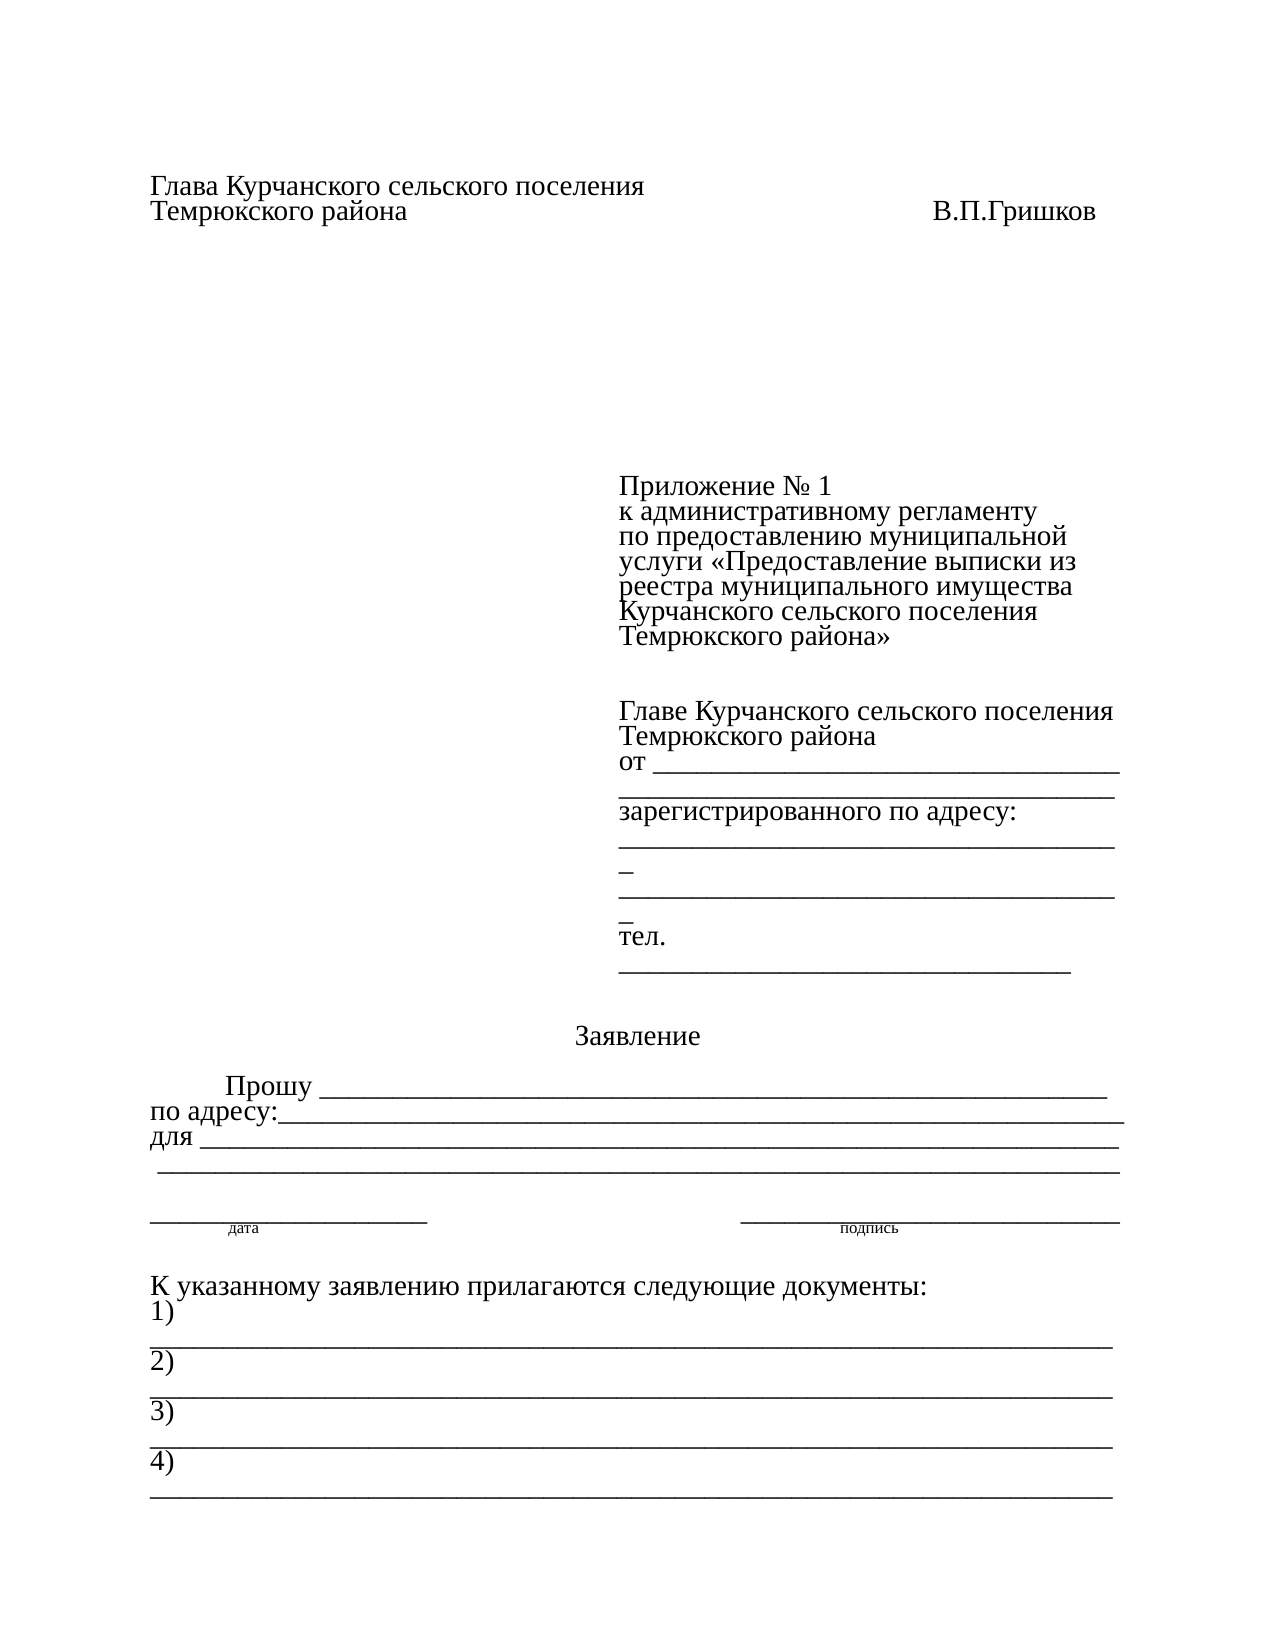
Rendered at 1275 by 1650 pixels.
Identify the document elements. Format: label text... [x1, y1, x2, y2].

text ___________________ __________________________ [150, 1200, 1125, 1225]
text Заявление [150, 1025, 1125, 1050]
text __________________________________ [619, 775, 1125, 800]
text по адресу:__________________________________________________________ [150, 1100, 1125, 1125]
text от ________________________________ [619, 750, 1125, 775]
text Главе Курчанского сельского поселения Темрюкского района [619, 700, 1125, 750]
text ___________________________________ [619, 825, 1125, 875]
text дата подпись [150, 1225, 1125, 1250]
text Прошу ______________________________________________________ [150, 1075, 1125, 1100]
text __________________________________________________________________ [150, 1150, 1125, 1175]
text тел. _______________________________ [619, 925, 1125, 975]
text Приложение № 1 [619, 475, 1125, 500]
text к административному регламенту [619, 500, 1125, 525]
text Темрюкского района В.П.Гришков [150, 200, 1125, 225]
text 4) __________________________________________________________________ [150, 1450, 1125, 1500]
text ___________________________________ [619, 875, 1125, 925]
text 1) __________________________________________________________________ [150, 1300, 1125, 1350]
text К указанному заявлению прилагаются следующие документы: [150, 1275, 1125, 1300]
text по предоставлению муниципальной услуги «Предоставление выписки из реестра муниципального имущества Курчанского сельского поселения Темрюкского района» [619, 525, 1125, 650]
text для _______________________________________________________________ [150, 1125, 1125, 1150]
text зарегистрированного по адресу: [619, 800, 1125, 825]
text 3) __________________________________________________________________ [150, 1400, 1125, 1450]
text 2) __________________________________________________________________ [150, 1350, 1125, 1400]
text Глава Курчанского сельского поселения [150, 175, 1125, 200]
